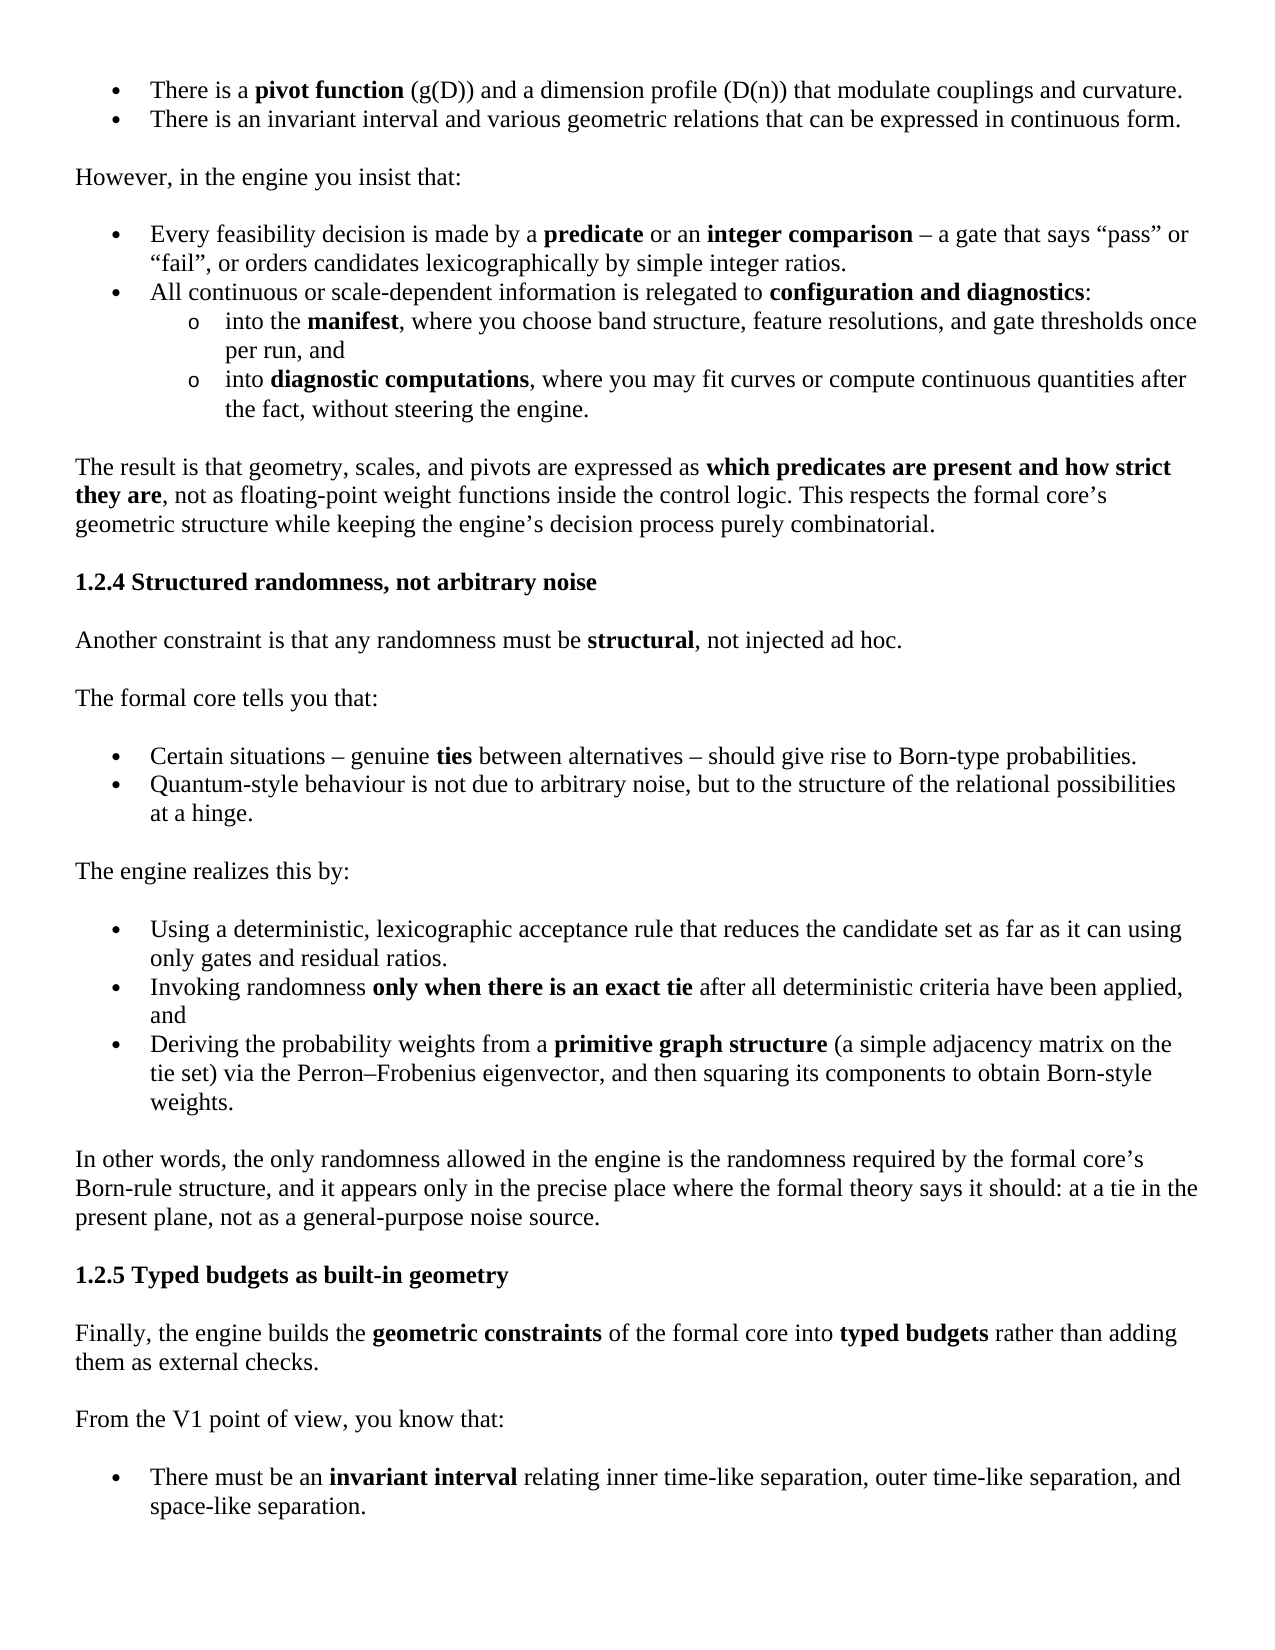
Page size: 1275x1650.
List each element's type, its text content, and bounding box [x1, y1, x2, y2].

list Every feasibility decision is made by a predicate or an integer comparison – a gate that says “pass” or “fail”, or orders candidates lexicographically by simple integer ratios. [112, 219, 1200, 277]
list All continuous or scale-dependent information is relegated to configuration and diagnostics: [112, 277, 1200, 306]
list There is an invariant interval and various geometric relations that can be expressed in continuous form. [112, 104, 1200, 132]
list into diagnostic computations, where you may fit curves or compute continuous quantities after the fact, without steering the engine. [187, 364, 1200, 422]
list Using a deterministic, lexicographic acceptance rule that reduces the candidate set as far as it can using only gates and residual ratios. [112, 914, 1200, 972]
list Quantum-style behaviour is not due to arbitrary noise, but to the structure of the relational possibilities at a hinge. [112, 769, 1200, 827]
text 1.2.5 Typed budgets as built-in geometry [75, 1260, 1200, 1289]
text The result is that geometry, scales, and pivots are expressed as which predicates are present and how strict they are, not as floating-point weight functions inside the control logic. This respects the formal core’s geometric structure while keeping the engine’s decision process purely combinatorial. [75, 452, 1200, 538]
list Invoking randomness only when there is an exact tie after all deterministic criteria have been applied, and [112, 972, 1200, 1029]
text The formal core tells you that: [75, 683, 1200, 712]
list There must be an invariant interval relating inner time-like separation, outer time-like separation, and space-like separation. [112, 1462, 1200, 1520]
text 1.2.4 Structured randomness, not arbitrary noise [75, 567, 1200, 596]
text Finally, the engine builds the geometric constraints of the formal core into typed budgets rather than adding them as external checks. [75, 1318, 1200, 1375]
text In other words, the only randomness allowed in the engine is the randomness required by the formal core’s Born-rule structure, and it appears only in the precise place where the formal theory says it should: at a tie in the present plane, not as a general-purpose noise source. [75, 1144, 1200, 1231]
list Deriving the probability weights from a primitive graph structure (a simple adjacency matrix on the tie set) via the Perron–Frobenius eigenvector, and then squaring its components to obtain Born-style weights. [112, 1029, 1200, 1115]
list Certain situations – genuine ties between alternatives – should give rise to Born-type probabilities. [112, 741, 1200, 769]
list into the manifest, where you choose band structure, feature resolutions, and gate thresholds once per run, and [187, 306, 1200, 364]
text The engine realizes this by: [75, 856, 1200, 885]
text However, in the engine you insist that: [75, 162, 1200, 190]
text From the V1 point of view, you know that: [75, 1404, 1200, 1433]
text Another constraint is that any randomness must be structural, not injected ad hoc. [75, 625, 1200, 654]
list There is a pivot function (g(D)) and a dimension profile (D(n)) that modulate couplings and curvature. [112, 75, 1200, 104]
